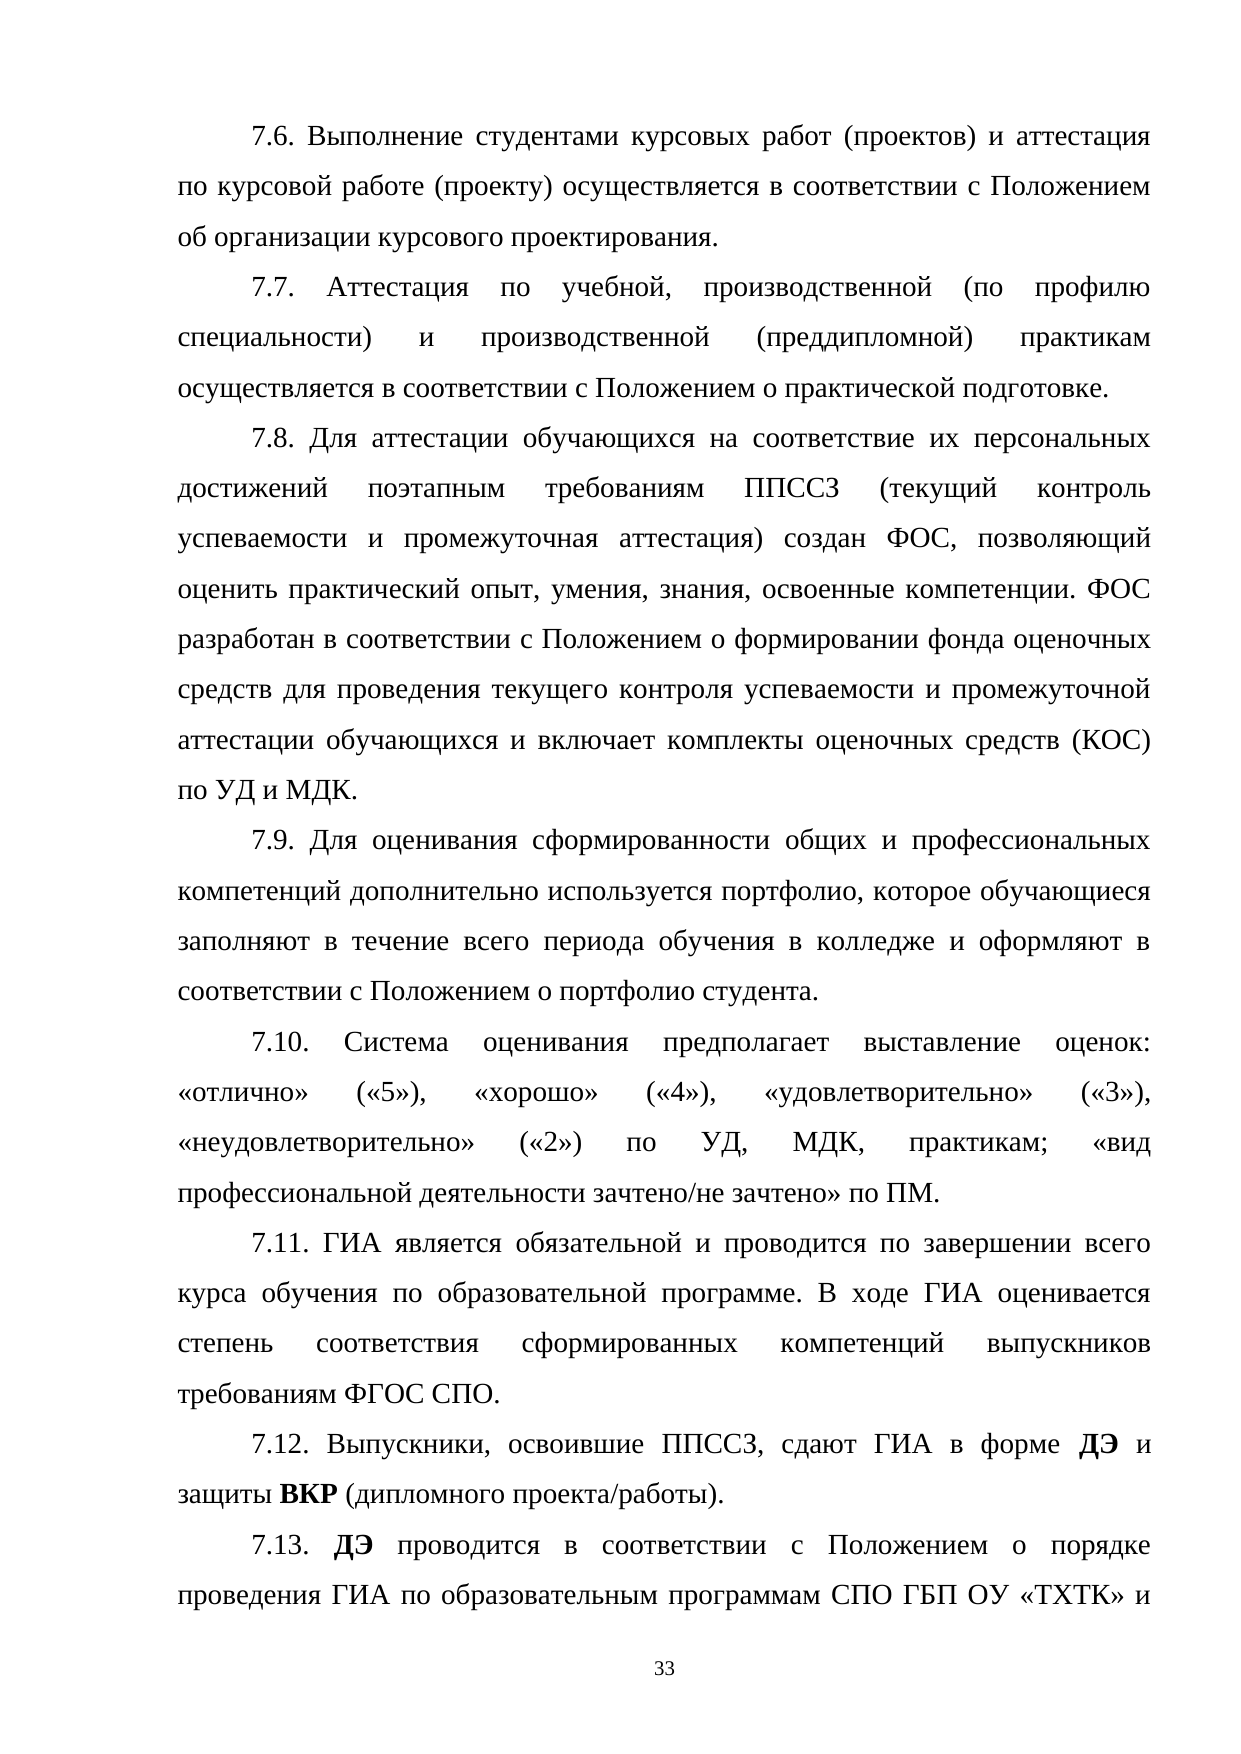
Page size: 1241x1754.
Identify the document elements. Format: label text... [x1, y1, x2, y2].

text 7.6. Выполнение студентами курсовых работ (проектов) и аттестация по курсовой работе (проекту) осуществляется в соответствии с Положением об организации курсового проектирования. [177, 118, 1152, 252]
text 7.7. Аттестация по учебной, производственной (по профилю специальности) и производственной (преддипломной) практикам осуществляется в соответствии с Положением о практической подготовке. [177, 269, 1152, 403]
text 7.10. Система оценивания предполагает выставление оценок: «отлично» («5»), «хорошо» («4»), «удовлетворительно» («3»), «неудовлетворительно» («2») по УД, МДК, практикам; «вид профессиональной деятельности зачтено/не зачтено» по ПМ. [177, 1024, 1152, 1208]
text 7.12. Выпускники, освоившие ППССЗ, сдают ГИА в форме ДЭ и защиты ВКР (дипломного проекта/работы). [177, 1426, 1152, 1510]
text 7.9. Для оценивания сформированности общих и профессиональных компетенций дополнительно используется портфолио, которое обучающиеся заполняют в течение всего периода обучения в колледже и оформляют в соответствии с Положением о портфолио студента. [177, 822, 1152, 1007]
text 7.11. ГИА является обязательной и проводится по завершении всего курса обучения по образовательной программе. В ходе ГИА оценивается степень соответствия сформированных компетенций выпускников требованиям ФГОС СПО. [177, 1225, 1152, 1409]
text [177, 1527, 1152, 1611]
text 7.8. Для аттестации обучающихся на соответствие их персональных достижений поэтапным требованиям ППССЗ (текущий контроль успеваемости и промежуточная аттестация) создан ФОС, позволяющий оценить практический опыт, умения, знания, освоенные компетенции. ФОС разработан в соответствии с Положением о формировании фонда оценочных средств для проведения текущего контроля успеваемости и промежуточной аттестации обучающихся и включает комплекты оценочных средств (КОС) по УД и МДК. [177, 420, 1152, 806]
